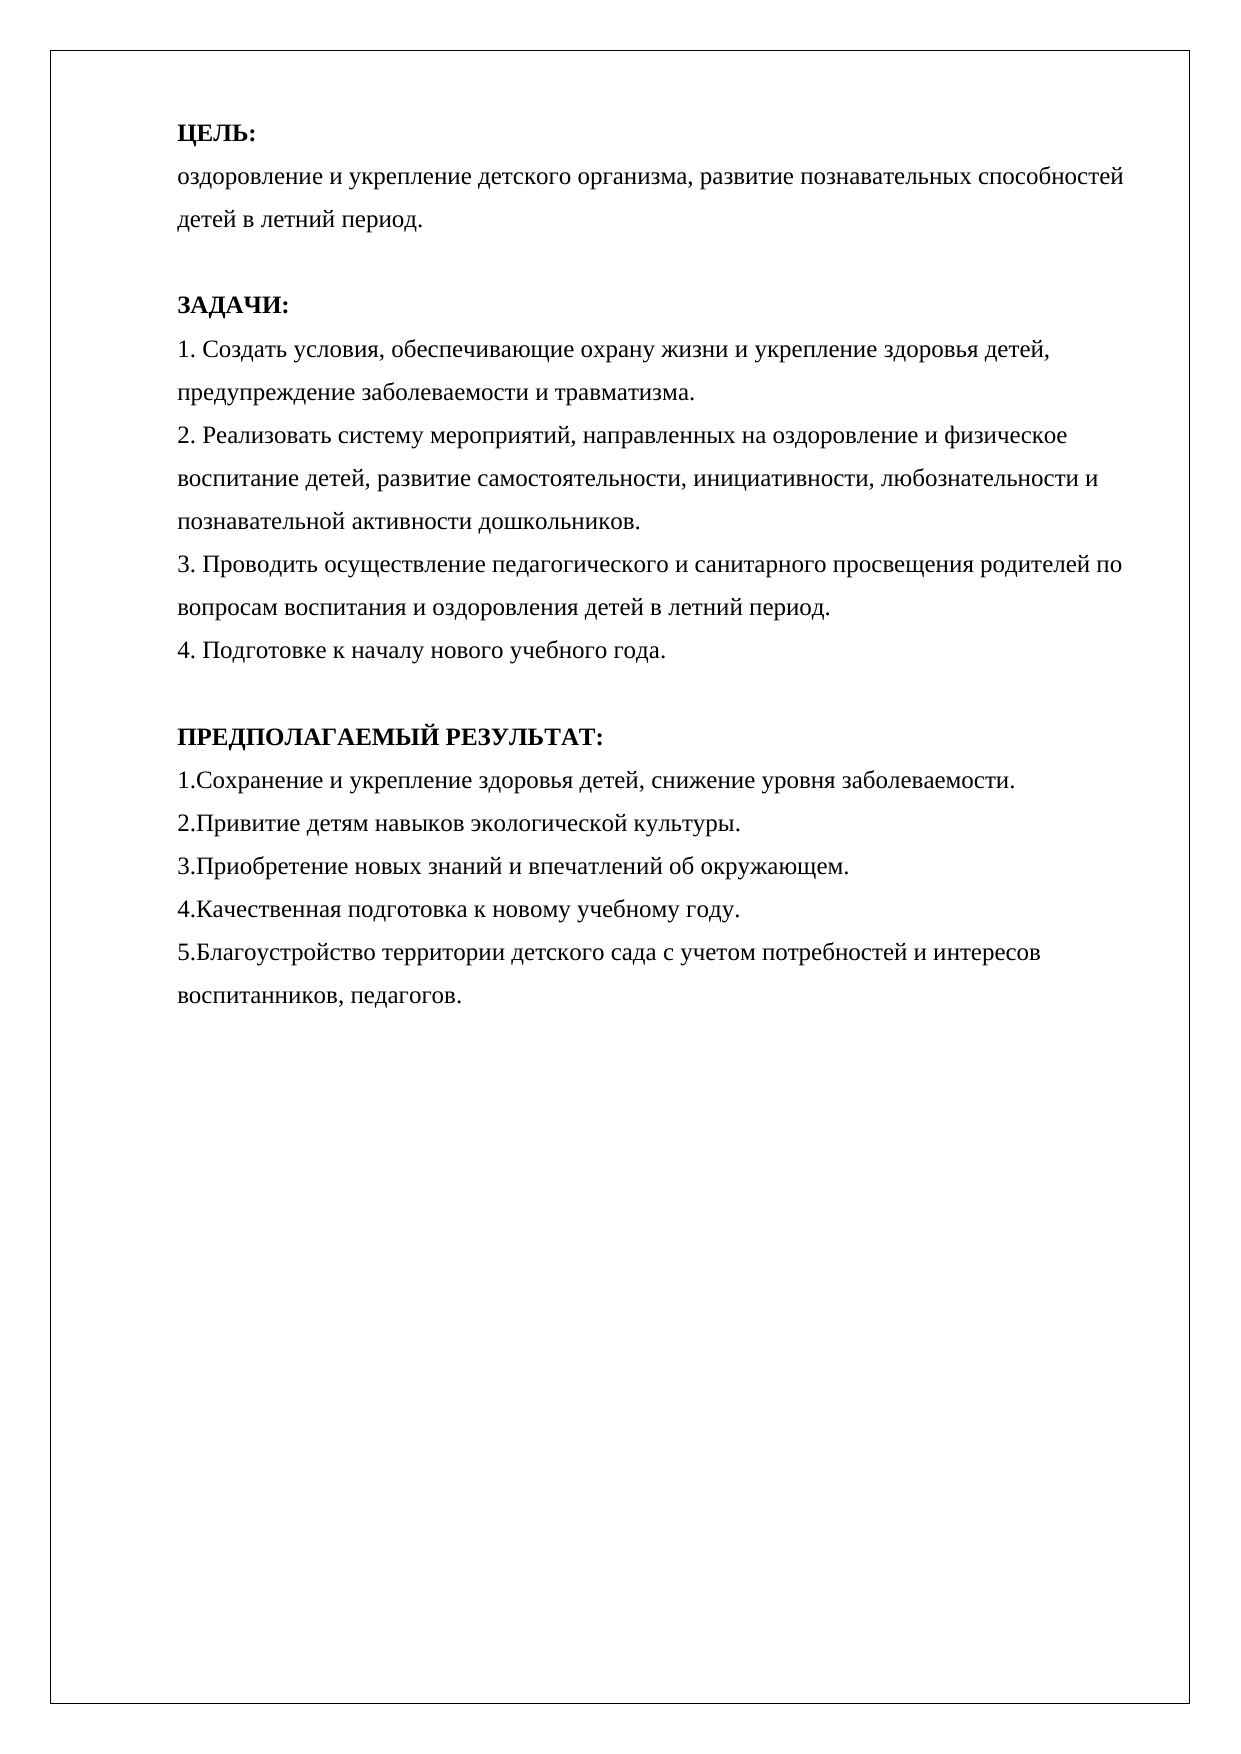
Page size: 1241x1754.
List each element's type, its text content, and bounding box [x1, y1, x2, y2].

text оздоровление и укрепление детского организма, развитие познавательных способностей детей в летний период. [177, 161, 1152, 233]
text 5.Благоустройство территории детского сада с учетом потребностей и интересов воспитанников, педагогов. [177, 937, 1152, 1009]
text ЗАДАЧИ: [177, 291, 1152, 319]
text 4. Подготовке к началу нового учебного года. [177, 636, 1152, 664]
text 1.Сохранение и укрепление здоровья детей, снижение уровня заболеваемости. [177, 765, 1152, 794]
text 3. Проводить осуществление педагогического и санитарного просвещения родителей по вопросам воспитания и оздоровления детей в летний период. [177, 549, 1152, 621]
text 3.Приобретение новых знаний и впечатлений об окружающем. [177, 851, 1152, 880]
text 2. Реализовать систему мероприятий, направленных на оздоровление и физическое воспитание детей, развитие самостоятельности, инициативности, любознательности и познавательной активности дошкольников. [177, 420, 1152, 535]
text ЦЕЛЬ: [177, 118, 1152, 147]
text ПРЕДПОЛАГАЕМЫЙ РЕЗУЛЬТАТ: [177, 722, 1152, 751]
text 4.Качественная подготовка к новому учебному году. [177, 894, 1152, 923]
text 2.Привитие детям навыков экологической культуры. [177, 808, 1152, 837]
text 1. Создать условия, обеспечивающие охрану жизни и укрепление здоровья детей, предупреждение заболеваемости и травматизма. [177, 334, 1152, 406]
